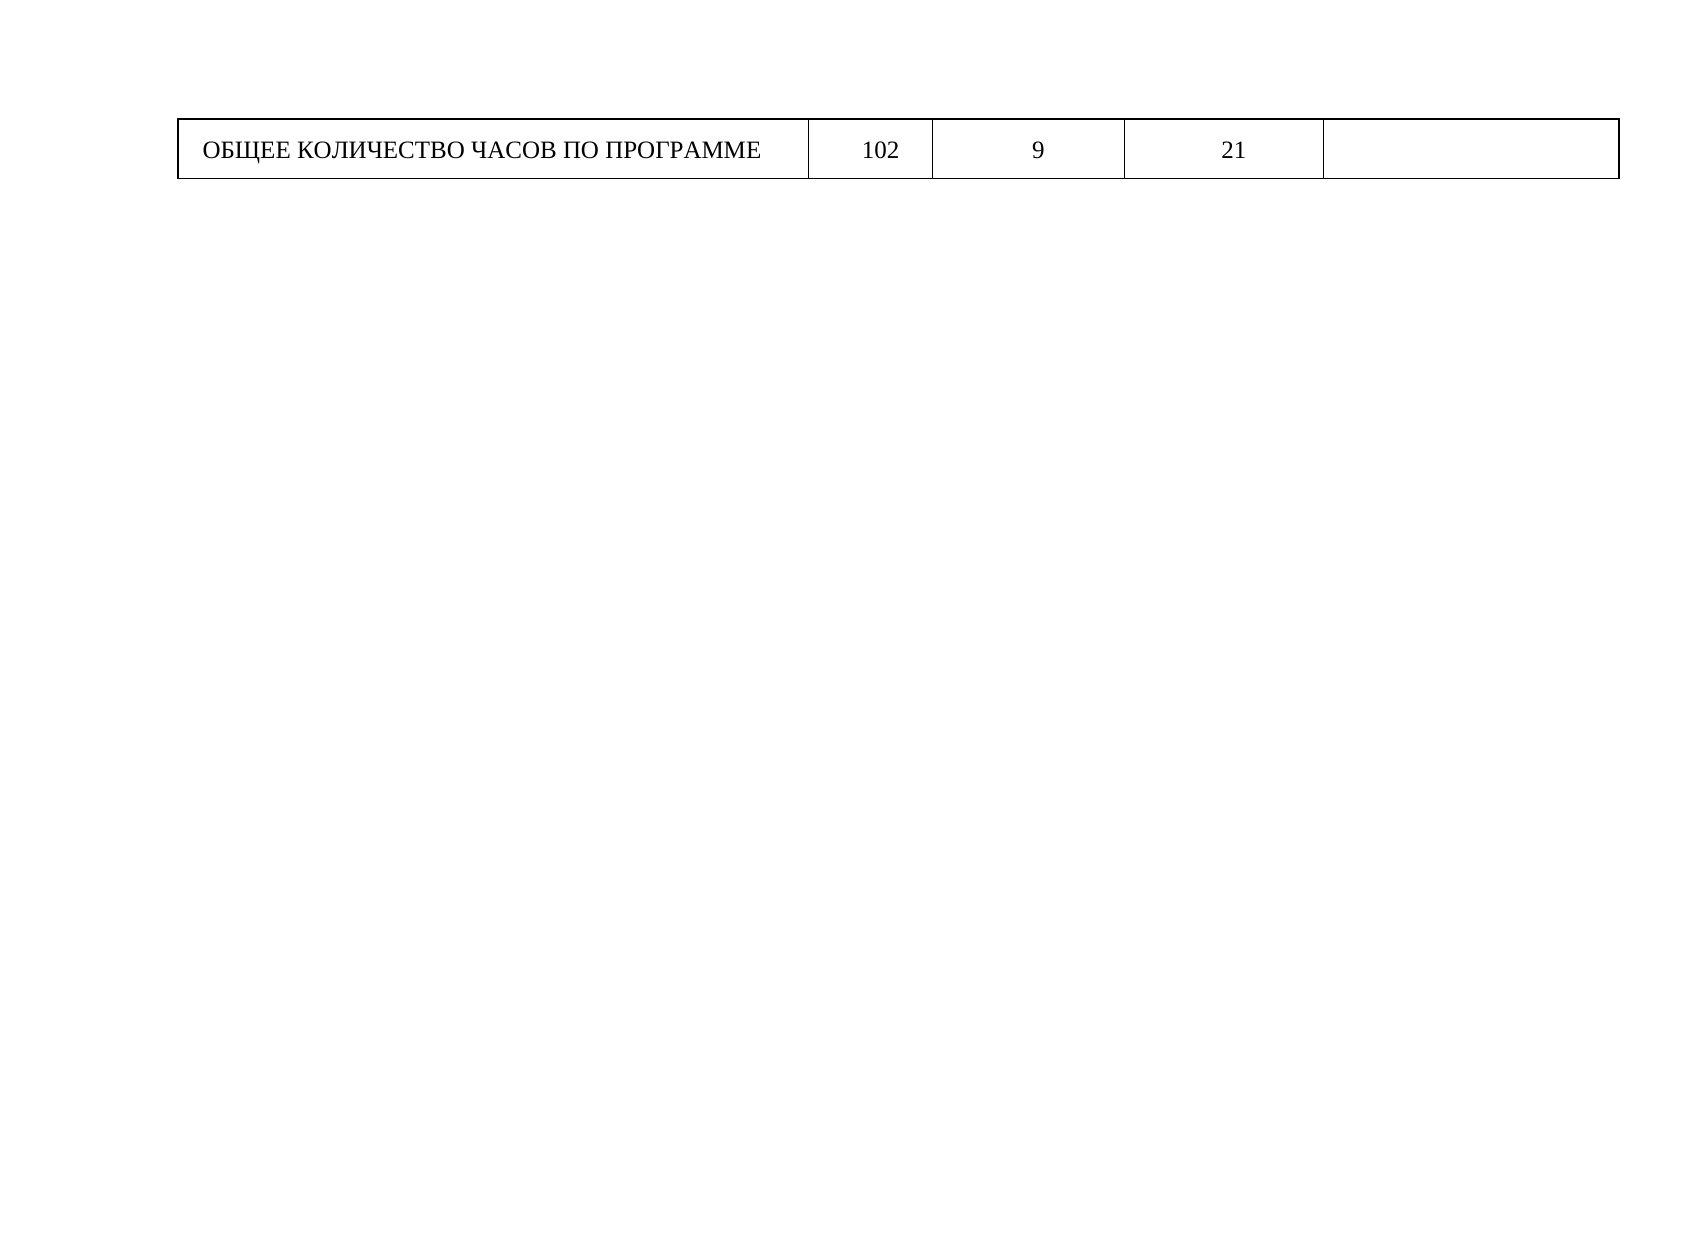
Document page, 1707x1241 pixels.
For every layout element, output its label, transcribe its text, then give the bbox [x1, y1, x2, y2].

table_cell 102 [809, 120, 932, 178]
table_cell 9 [933, 120, 1124, 178]
table_cell ОБЩЕЕ КОЛИЧЕСТВО ЧАСОВ ПО ПРОГРАММЕ [179, 120, 808, 178]
table_cell 21 [1125, 120, 1323, 178]
table_cell [1324, 120, 1618, 178]
